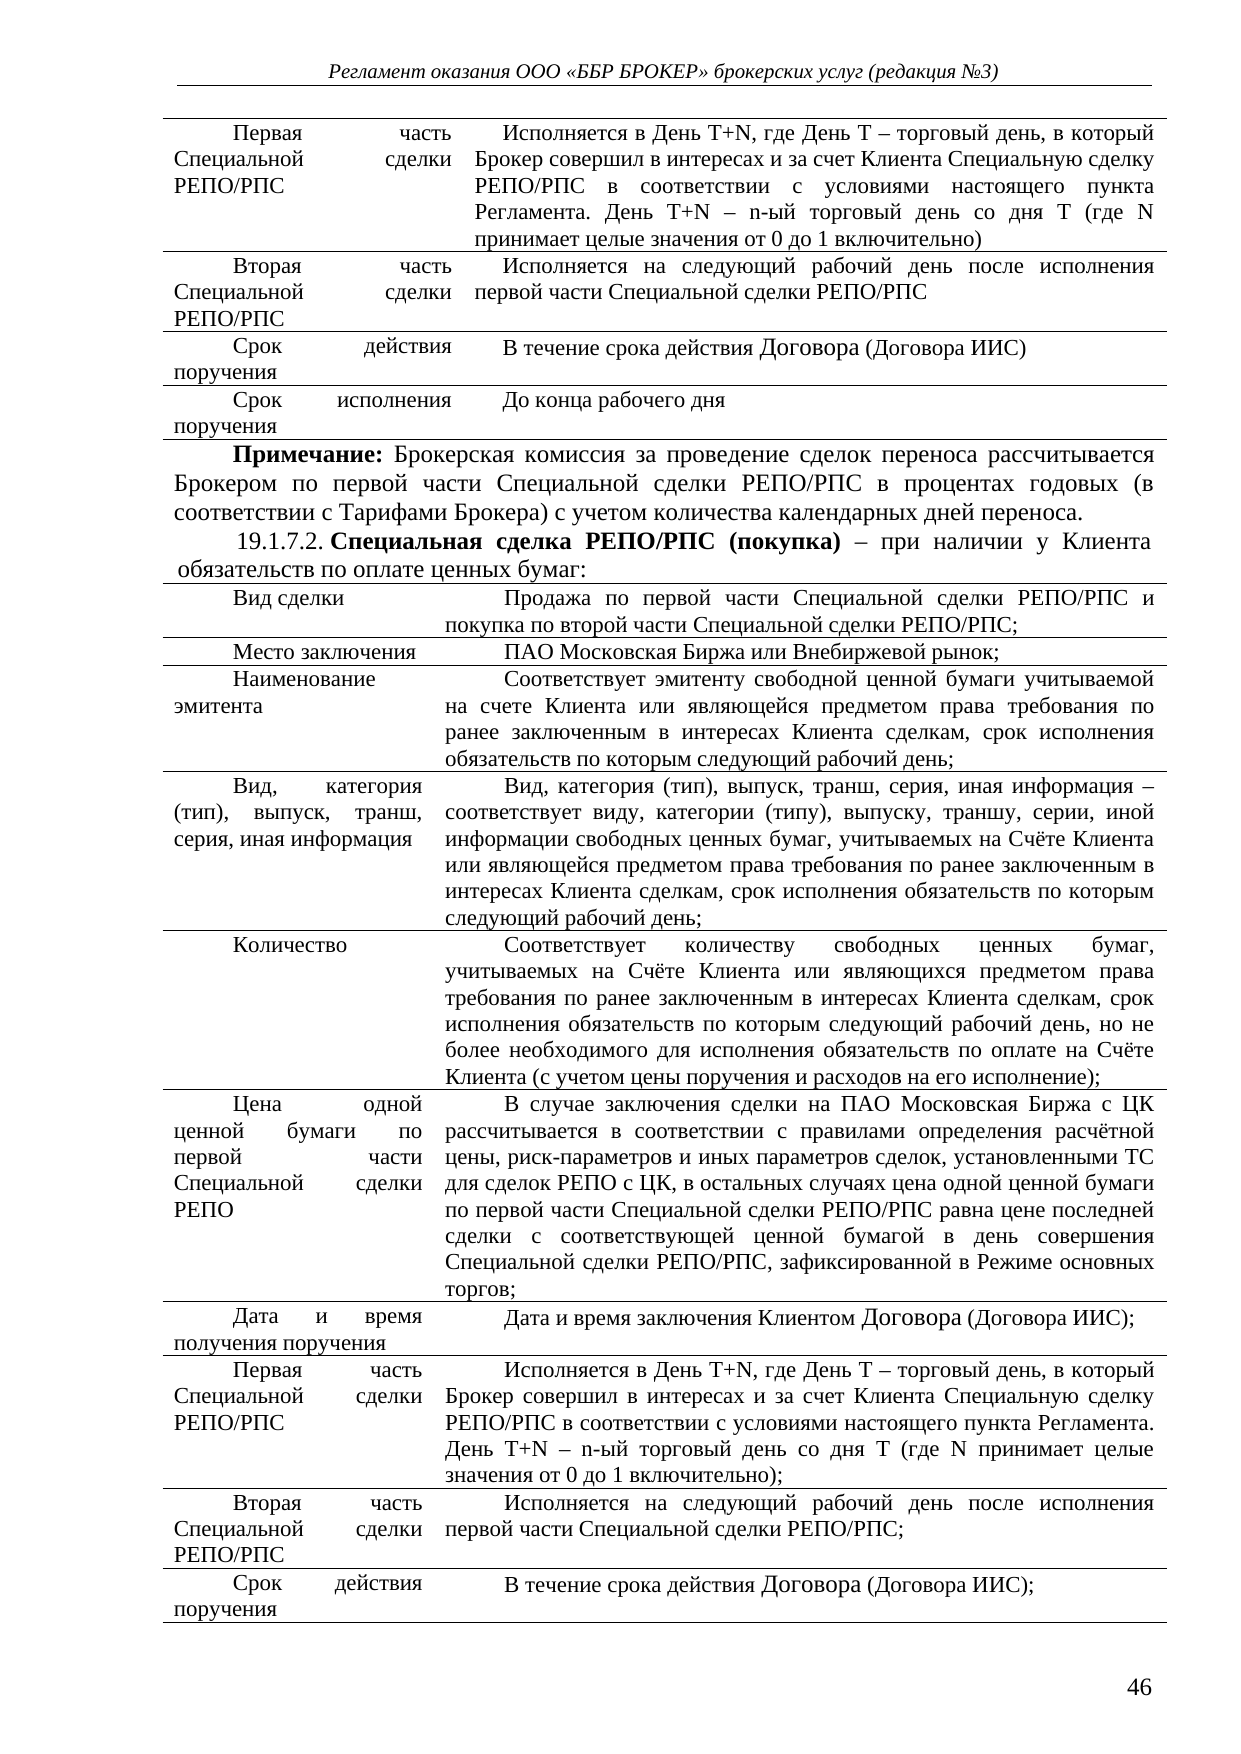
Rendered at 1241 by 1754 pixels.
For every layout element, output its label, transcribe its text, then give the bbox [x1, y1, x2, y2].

table_cell ПАО Московская Биржа или Внебиржевой рынок; [434, 638, 1167, 664]
table_cell Примечание: Брокерская комиссия за проведение сделок переноса рассчитывается Брокером по первой части Специальной сделки РЕПО/РПС в процентах годовых (в соответствии с Тарифами Брокера) с учетом количества календарных дней переноса. [163, 440, 1167, 526]
table_cell Соответствует количеству свободных ценных бумаг, учитываемых на Счёте Клиента или являющихся предметом права требования по ранее заключенным в интересах Клиента сделкам, срок исполнения обязательств по которым следующий рабочий день, но не более необходимого для исполнения обязательств по оплате на Счёте Клиента (с учетом цены поручения и расходов на его исполнение); [434, 931, 1167, 1089]
table_cell Вторая часть Специальной сделки РЕПО/РПС [163, 252, 463, 331]
table_cell Соответствует эмитенту свободной ценной бумаги учитываемой на счете Клиента или являющейся предметом права требования по ранее заключенным в интересах Клиента сделкам, срок исполнения обязательств по которым следующий рабочий день; [434, 666, 1167, 771]
table_cell Количество [163, 931, 434, 1089]
table_cell Исполняется на следующий рабочий день после исполнения первой части Специальной сделки РЕПО/РПС [463, 252, 1167, 331]
table_cell В случае заключения сделки на ПАО Московская Биржа с ЦК рассчитывается в соответствии с правилами определения расчётной цены, риск-параметров и иных параметров сделок, установленными ТС для сделок РЕПО с ЦК, в остальных случаях цена одной ценной бумаги по первой части Специальной сделки РЕПО/РПС равна цене последней сделки с соответствующей ценной бумагой в день совершения Специальной сделки РЕПО/РПС, зафиксированной в Режиме основных торгов; [434, 1090, 1167, 1301]
table_cell До конца рабочего дня [463, 386, 1167, 438]
table_cell В течение срока действия Договора (Договора ИИС) [463, 332, 1167, 385]
table_cell Наименование эмитента [163, 666, 434, 771]
table_header Вид сделки [163, 584, 434, 637]
table_cell Исполняется на следующий рабочий день после исполнения первой части Специальной сделки РЕПО/РПС; [434, 1489, 1167, 1568]
table_cell Вторая часть Специальной сделки РЕПО/РПС [163, 1489, 434, 1568]
table_cell Срок действия поручения [163, 332, 463, 385]
table_cell Исполняется в День Т+N, где День Т – торговый день, в который Брокер совершил в интересах и за счет Клиента Специальную сделку РЕПО/РПС в соответствии с условиями настоящего пункта Регламента. День Т+N – n-ый торговый день со дня Т (где N принимает целые значения от 0 до 1 включительно); [434, 1356, 1167, 1488]
table_cell Цена одной ценной бумаги по первой части Специальной сделки РЕПО [163, 1090, 434, 1301]
table_cell Вид, категория (тип), выпуск, транш, серия, иная информация – соответствует виду, категории (типу), выпуску, траншу, серии, иной информации свободных ценных бумаг, учитываемых на Счёте Клиента или являющейся предметом права требования по ранее заключенным в интересах Клиента сделкам, срок исполнения обязательств по которым следующий рабочий день; [434, 772, 1167, 930]
table_cell Первая часть Специальной сделки РЕПО/РПС [163, 1356, 434, 1488]
table_header Продажа по первой части Специальной сделки РЕПО/РПС и покупка по второй части Специальной сделки РЕПО/РПС; [434, 584, 1167, 637]
table_cell Место заключения [163, 638, 434, 664]
table_cell Вид, категория (тип), выпуск, транш, серия, иная информация [163, 772, 434, 930]
table_cell Исполняется в День Т+N, где День Т – торговый день, в который Брокер совершил в интересах и за счет Клиента Специальную сделку РЕПО/РПС в соответствии с условиями настоящего пункта Регламента. День Т+N – n-ый торговый день со дня Т (где N принимает целые значения от 0 до 1 включительно) [463, 119, 1167, 251]
table_cell Первая часть Специальной сделки РЕПО/РПС [163, 119, 463, 251]
table_cell Дата и время получения поручения [163, 1302, 434, 1355]
table_cell Срок исполнения поручения [163, 386, 463, 438]
table_cell Дата и время заключения Клиентом Договора (Договора ИИС); [434, 1302, 1167, 1355]
text 19.1.7.2. Специальная сделка РЕПО/РПС (покупка) – при наличии у Клиента обязательств по оплате ценных бумаг: [177, 526, 1152, 583]
table_cell Срок действия поручения [163, 1569, 434, 1622]
table_cell В течение срока действия Договора (Договора ИИС); [434, 1569, 1167, 1622]
